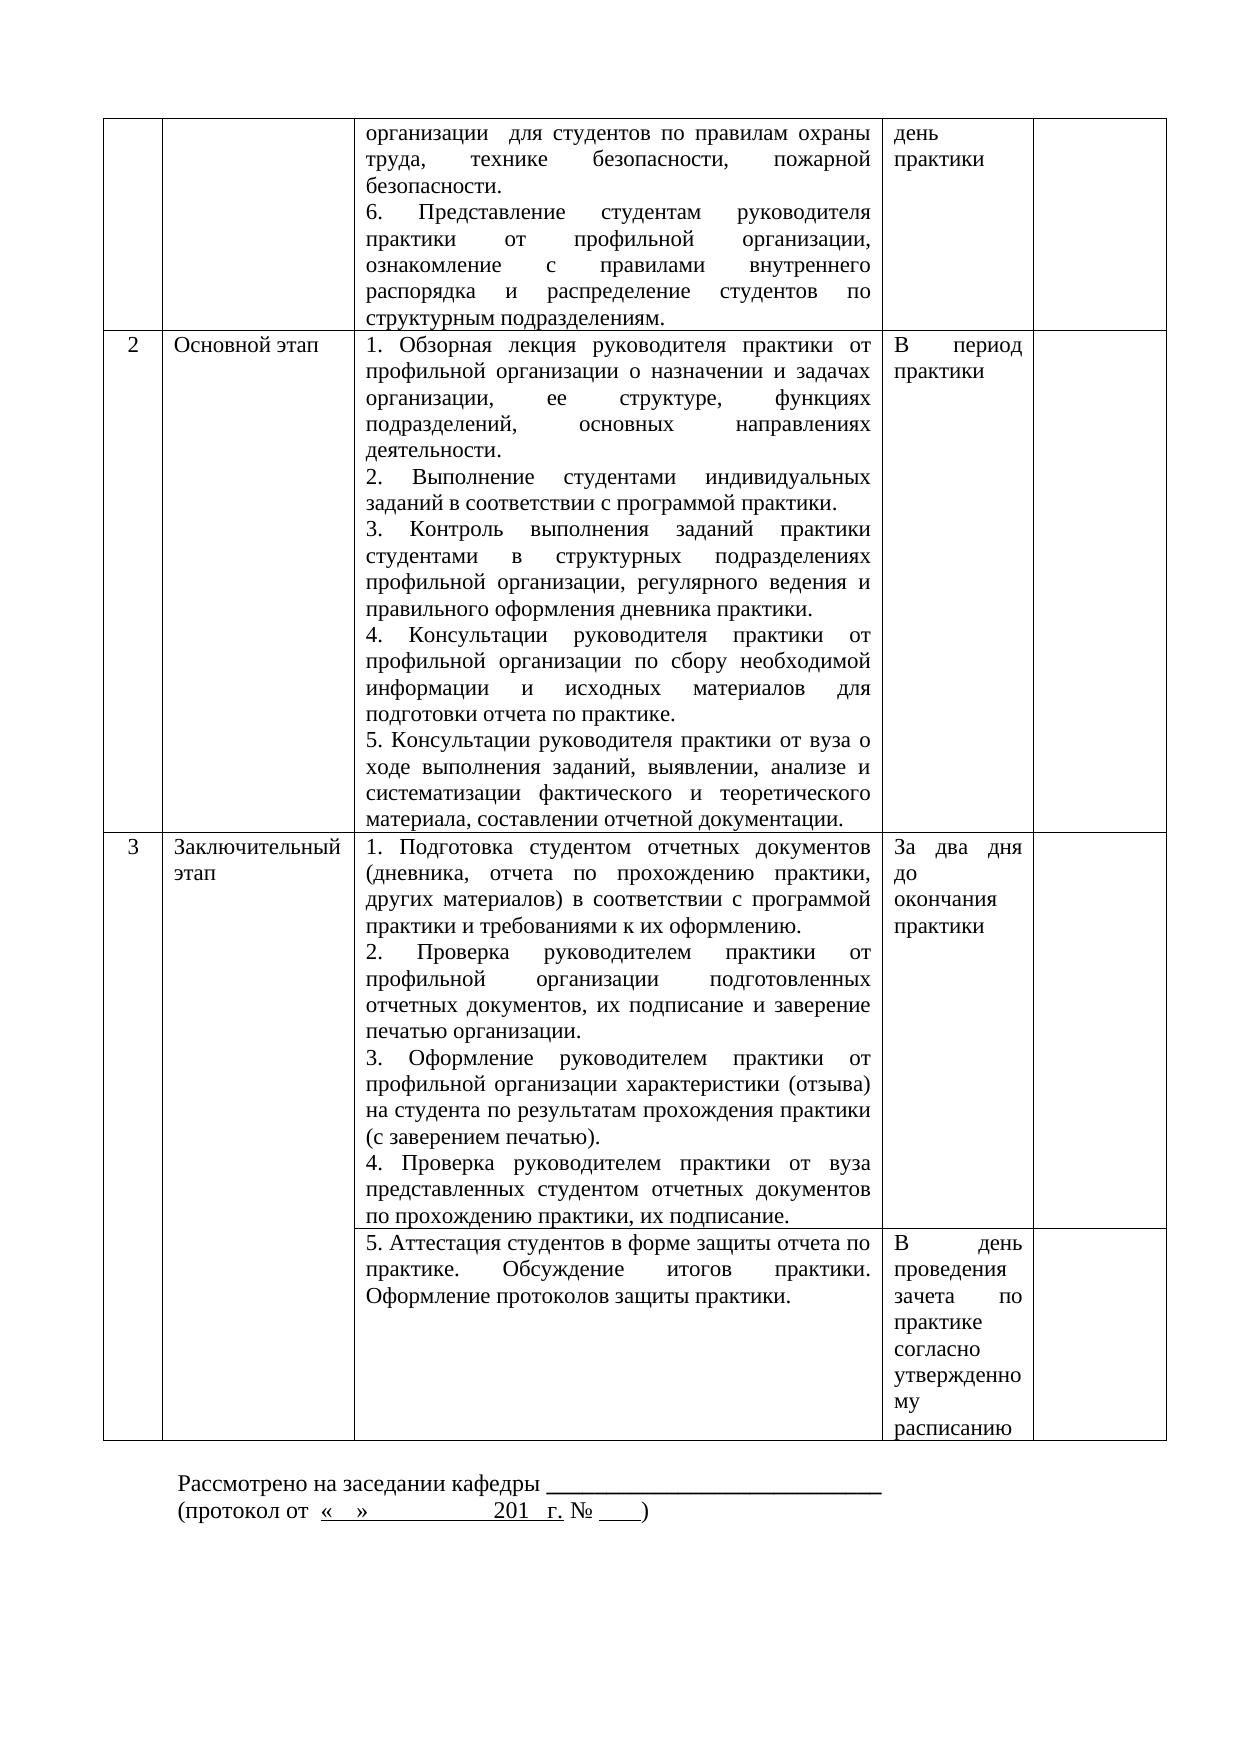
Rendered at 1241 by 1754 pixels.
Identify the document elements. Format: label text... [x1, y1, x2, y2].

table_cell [883, 119, 1033, 330]
table_cell В день проведения зачета по практике согласно утвержденному расписанию [883, 1229, 1033, 1440]
text Рассмотрено на заседании кафедры ____________________________ [177, 1469, 1152, 1496]
table_cell 1. Обзорная лекция руководителя практики от профильной организации о назначении и задачах организации, ее структуре, функциях подразделений, основных направлениях деятельности. 2. Выполнение студентами индивидуальных заданий в соответствии с программой практики. 3. Контроль выполнения заданий практики студентами в структурных подразделениях профильной организации, регулярного ведения и правильного оформления дневника практики. 4. Консультации руководителя практики от профильной организации по сбору необходимой информации и исходных материалов для подготовки отчета по практике. 5. Консультации руководителя практики от вуза о ходе выполнения заданий, выявлении, анализе и систематизации фактического и теоретического материала, составлении отчетной документации. [355, 331, 882, 832]
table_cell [355, 119, 882, 330]
table_cell 5. Аттестация студентов в форме защиты отчета по практике. Обсуждение итогов практики. Оформление протоколов защиты практики. [355, 1229, 882, 1440]
table_cell 3 [104, 833, 162, 1440]
text (протокол от « » 201 г. № ) [177, 1496, 1152, 1524]
table_cell 1. Подготовка студентом отчетных документов (дневника, отчета по прохождению практики, других материалов) в соответствии с программой практики и требованиями к их оформлению. 2. Проверка руководителем практики от профильной организации подготовленных отчетных документов, их подписание и заверение печатью организации. 3. Оформление руководителем практики от профильной организации характеристики (отзыва) на студента по результатам прохождения практики (с заверением печатью). 4. Проверка руководителем практики от вуза представленных студентом отчетных документов по прохождению практики, их подписание. [355, 833, 882, 1228]
table_cell В период практики [883, 331, 1033, 832]
table_cell [1034, 1229, 1166, 1440]
table_cell За два дня до окончания практики [883, 833, 1033, 1228]
table_cell [1034, 119, 1166, 330]
table_cell [1034, 331, 1166, 832]
table_cell Заключительный этап [163, 833, 354, 1440]
table_cell [1034, 833, 1166, 1228]
table_cell 2 [104, 331, 162, 832]
table_cell Основной этап [163, 331, 354, 832]
